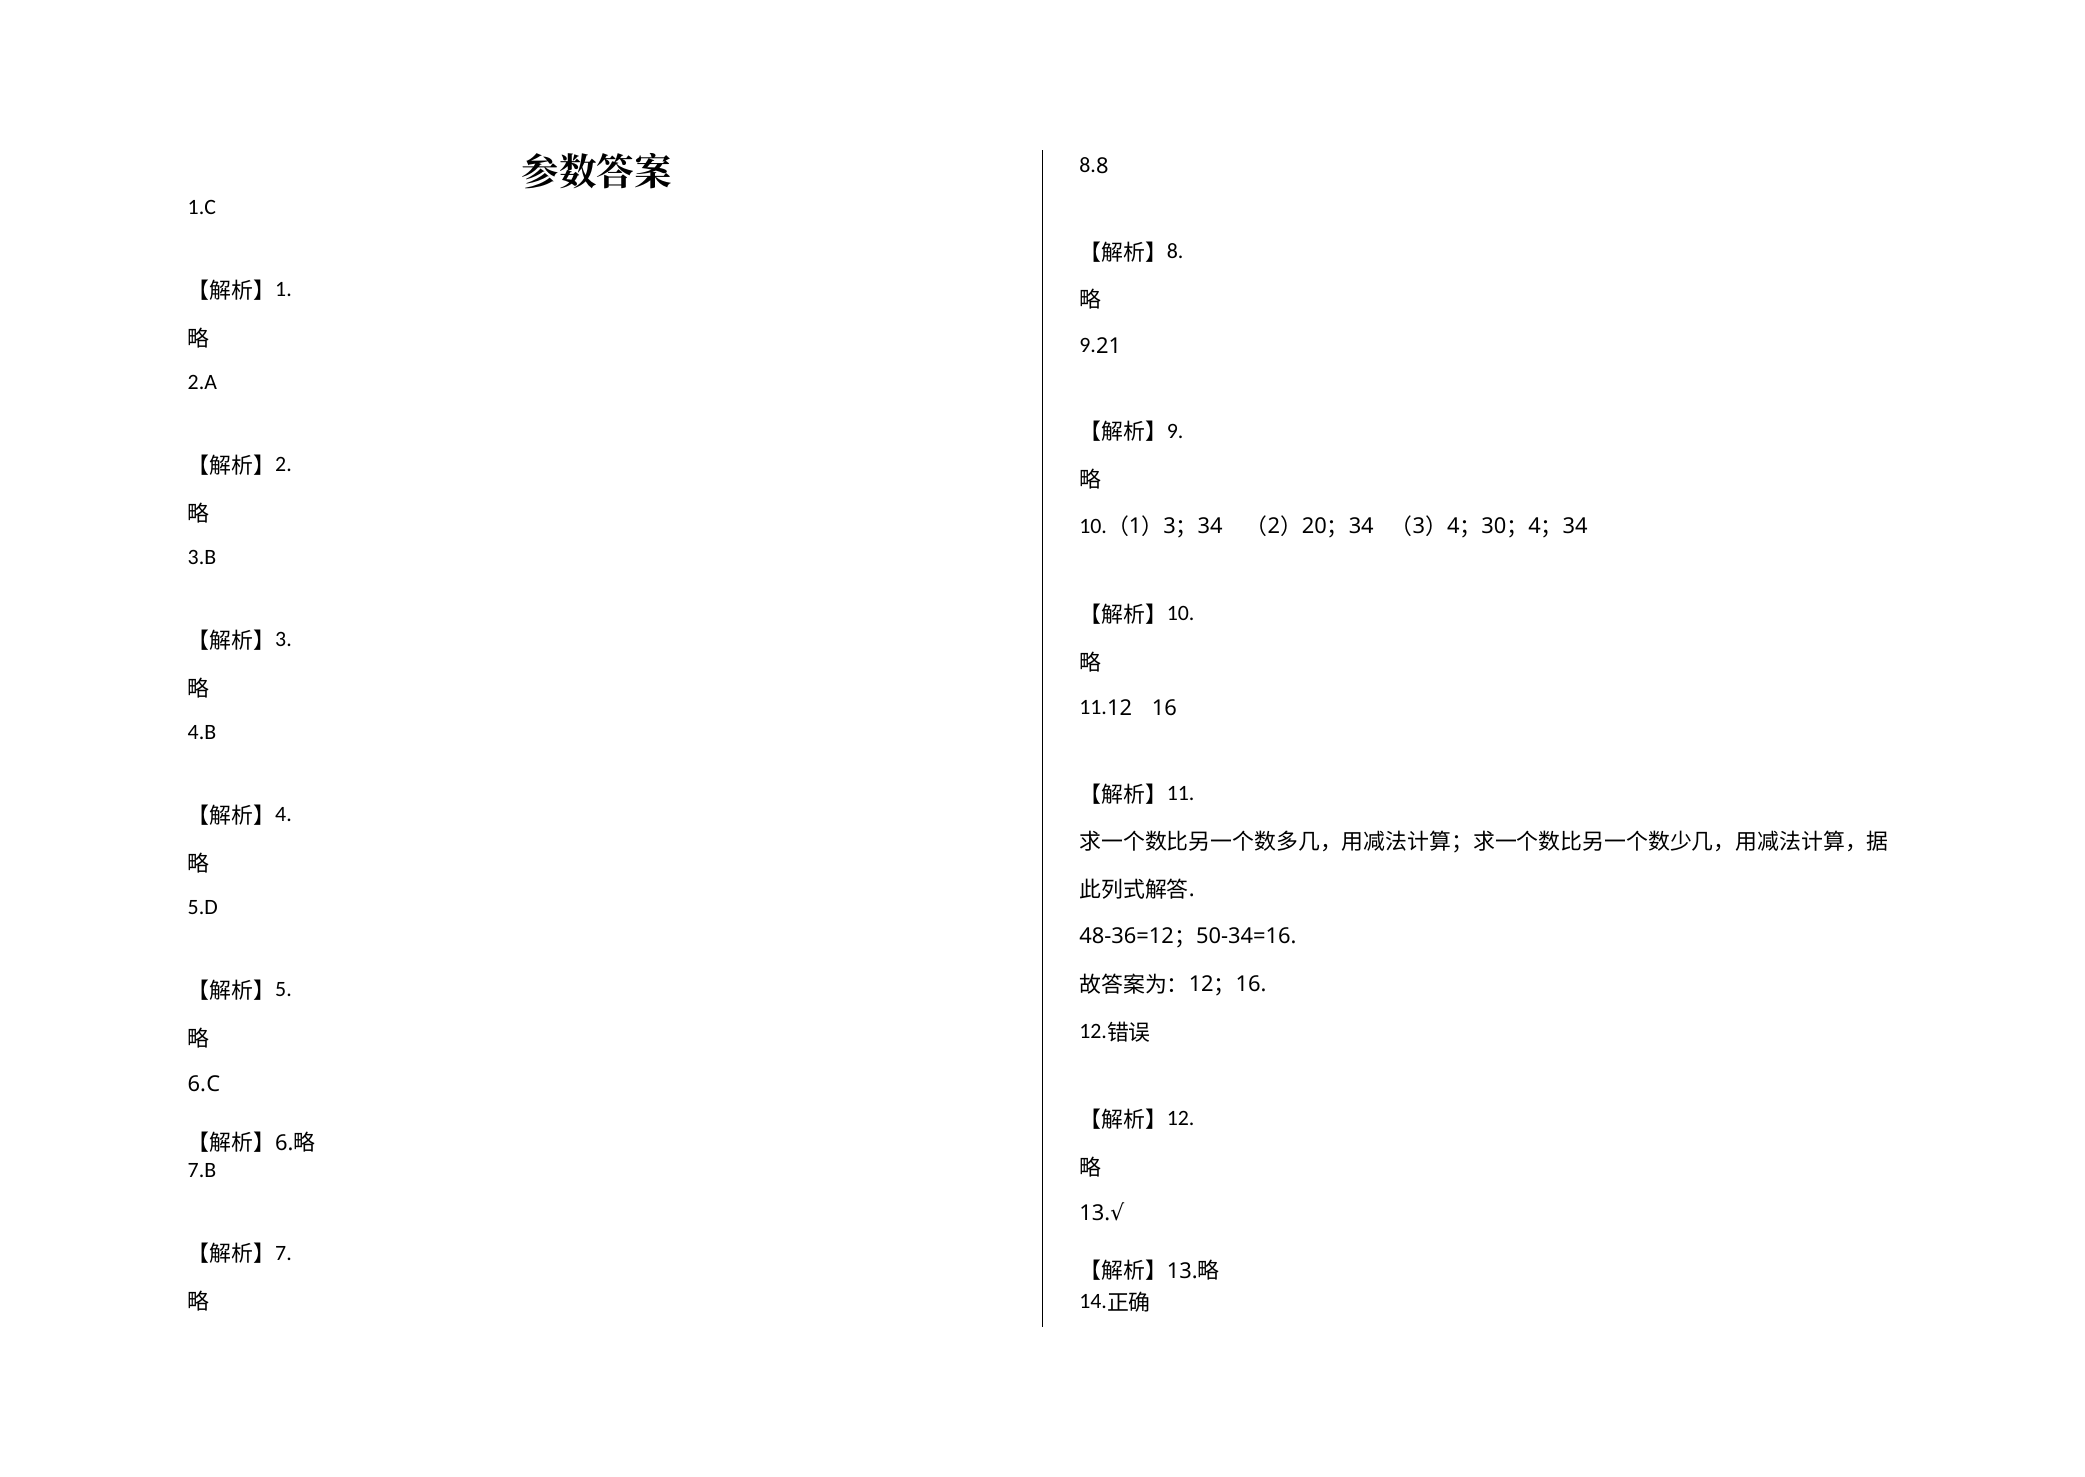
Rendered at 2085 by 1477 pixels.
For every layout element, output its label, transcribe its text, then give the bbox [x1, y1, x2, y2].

text 8.8 [1079, 150, 1897, 180]
text 略 [1079, 1149, 1897, 1181]
text 略 [1079, 282, 1897, 314]
text 略 [1079, 462, 1897, 493]
text 求一个数比另一个数多几，用减法计算；求一个数比另一个数少几，用减法计算，据此列式解答. [1079, 824, 1897, 903]
text 10.（1）3；34 （2）20；34 （3）4；30；4；34 [1079, 509, 1897, 541]
text 12.错误 [1079, 1014, 1897, 1046]
text 略 [187, 321, 1005, 352]
text 【解析】5. [187, 973, 1005, 1005]
text 2.A [187, 368, 1005, 395]
text 9.21 [1079, 330, 1897, 359]
text 略 [187, 1021, 1005, 1052]
text 14.正确 [1079, 1285, 1897, 1317]
text 【解析】4. [187, 798, 1005, 830]
text 【解析】10. [1079, 597, 1897, 629]
text 4.B [187, 718, 1005, 745]
text 略 [187, 1284, 1005, 1316]
text 1.C [187, 193, 1005, 220]
text 6.C [187, 1068, 1005, 1098]
text 11.12 16 [1079, 692, 1897, 722]
text 48-36=12；50-34=16. [1079, 919, 1897, 951]
text 略 [187, 846, 1005, 877]
text 略 [187, 671, 1005, 702]
text 5.D [187, 893, 1005, 920]
text 【解析】12. [1079, 1102, 1897, 1134]
text 略 [1079, 644, 1897, 676]
text 3.B [187, 543, 1005, 570]
text 参数答案 [187, 150, 1005, 193]
text 【解析】11. [1079, 777, 1897, 808]
text 【解析】7. [187, 1236, 1005, 1268]
text 故答案为：12；16. [1079, 967, 1897, 999]
text 【解析】13.略 [1079, 1253, 1897, 1285]
text 略 [187, 496, 1005, 527]
text 【解析】2. [187, 448, 1005, 480]
text 13.√ [1079, 1197, 1897, 1227]
text 【解析】3. [187, 623, 1005, 655]
text 【解析】9. [1079, 414, 1897, 446]
text 7.B [187, 1156, 1005, 1183]
text 【解析】6.略 [187, 1124, 1005, 1156]
text 【解析】1. [187, 273, 1005, 305]
text 【解析】8. [1079, 235, 1897, 266]
